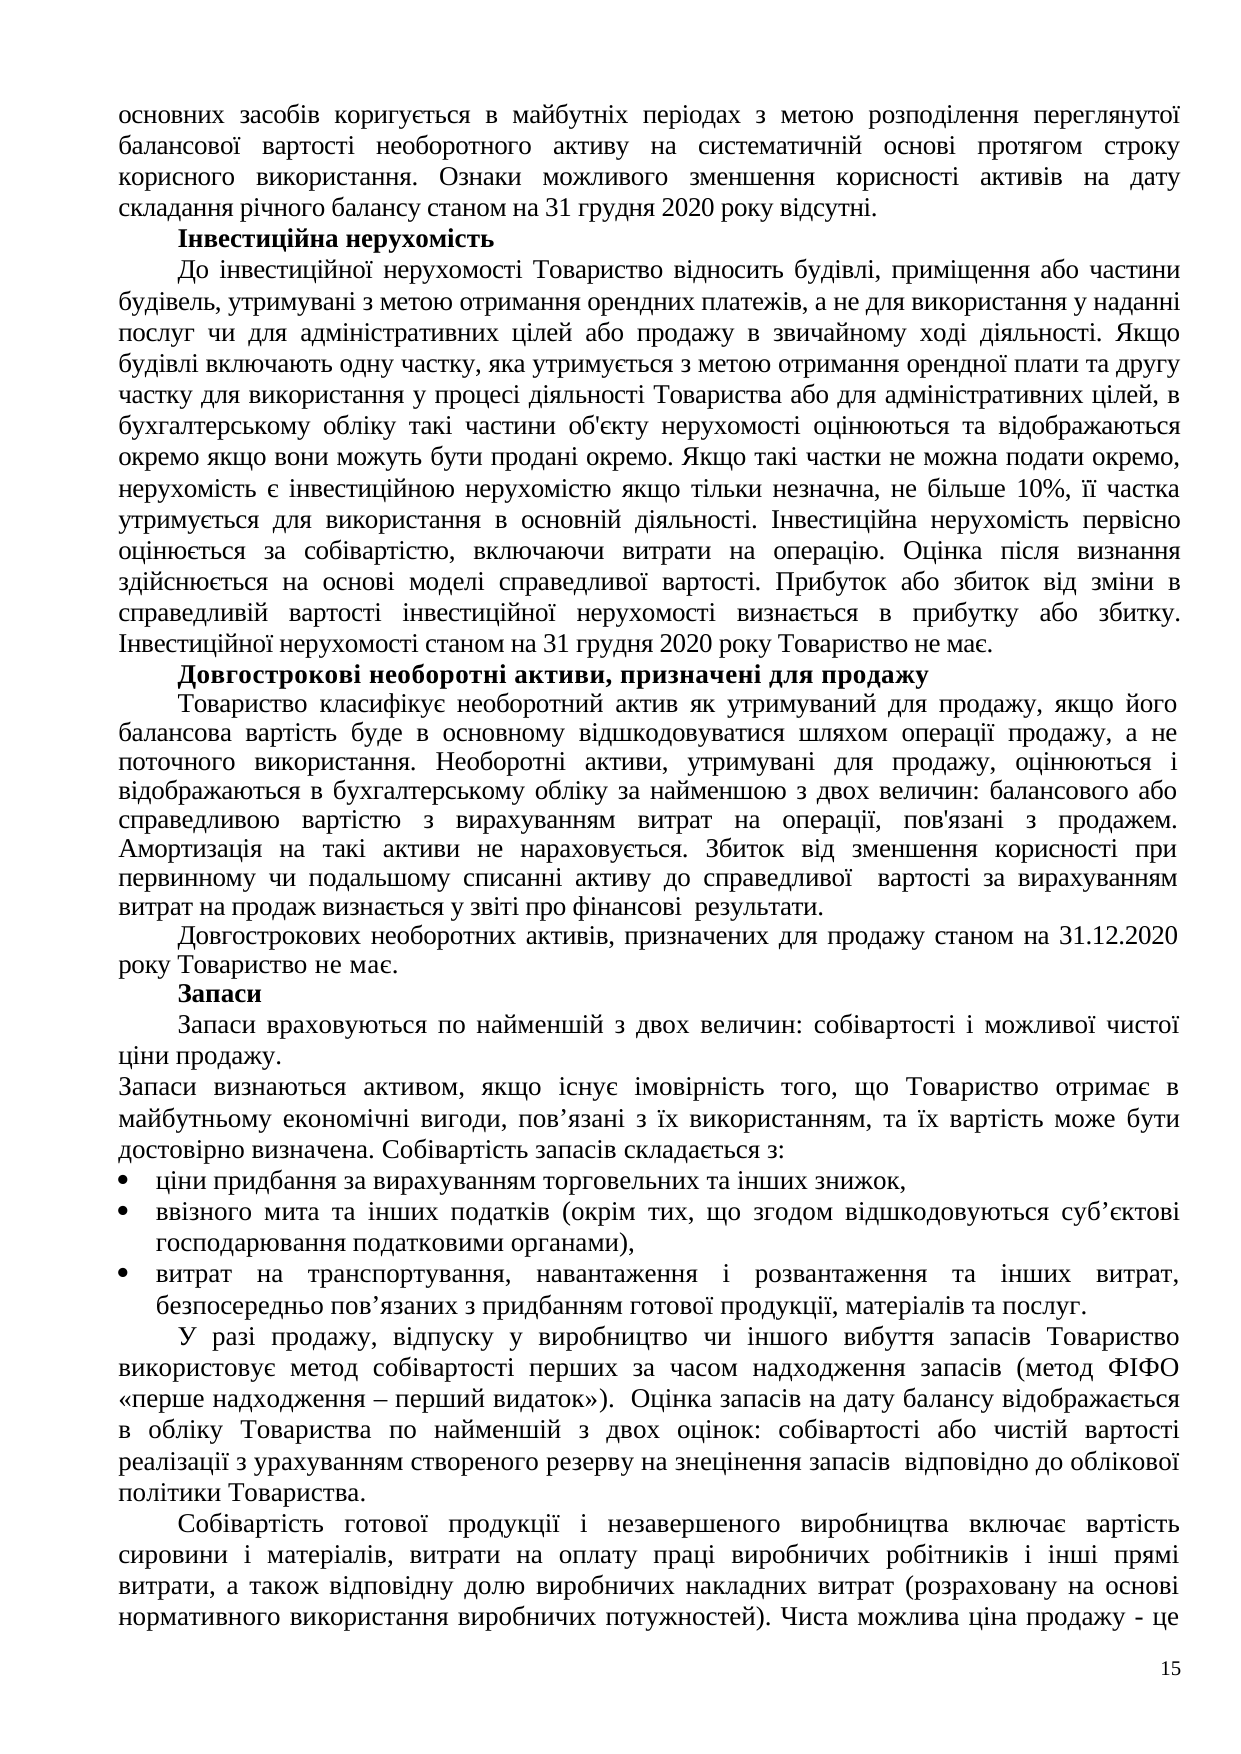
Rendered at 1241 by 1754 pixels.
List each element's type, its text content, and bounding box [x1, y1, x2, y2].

text У разі продажу, відпуску у виробництво чи іншого вибуття запасів Товариство використовує метод собівартості перших за часом надходження запасів (метод ФІФО «перше надходження – перший видаток»). Оцінка запасів на дату балансу відображається в обліку Товариства по найменшій з двох оцінок: собівартості або чистій вартості реалізації з урахуванням створеного резерву на знецінення запасів відповідно до облікової політики Товариства. [118, 1320, 1181, 1507]
text Довгострокові необоротні активи, призначені для продажу [118, 658, 1181, 690]
list ввізного мита та інших податків (окрім тих, що згодом відшкодовуються суб’єктові господарювання податковими органами), [118, 1195, 1181, 1258]
text Запаси визнаються активом, якщо існує імовірність того, що Товариство отримає в майбутньому економічні вигоди, пов’язані з їх використанням, та їх вартість може бути достовірно визначена. Собівартість запасів складається з: [118, 1071, 1181, 1164]
text Інвестиційна нерухомість [118, 222, 1181, 254]
text Довгострокових необоротних активів, призначених для продажу станом на 31.12.2020 року Товариство не має. [118, 921, 1178, 979]
text Товариство класифікує необоротний актив як утримуваний для продажу, якщо його балансова вартість буде в основному відшкодовуватися шляхом операції продажу, а не поточного використання. Необоротні активи, утримувані для продажу, оцінюються i відображаються в бухгалтерському обліку за найменшою з двох величин: балансового або справедливою вартістю з вирахуванням витрат на операції, пов'язані з продажем. Амортизація на такі активи не нараховується. Збиток від зменшення корисності при первинному чи подальшому списанні активу до справедливої вартості за вирахуванням витрат на продаж визнається у звіті про фінансові результати. [118, 690, 1178, 921]
list ціни придбання за вирахуванням торговельних та інших знижок, [118, 1164, 1181, 1195]
list витрат на транспортування, навантаження і розвантаження та інших витрат, безпосередньо пов’язаних з придбанням готової продукції, матеріалів та послуг. [118, 1258, 1181, 1320]
text Запаси враховуються по найменшій з двох величин: собівартості і можливої чистої ціни продажу. [118, 1008, 1181, 1071]
text До інвестиційної нерухомості Товариство відносить будівлі, приміщення або частини будівель, утримувані з метою отримання орендних платежів, а не для використання у наданні послуг чи для адміністративних цілей або продажу в звичайному ході діяльності. Якщо будівлі включають одну частку, яка утримується з метою отримання орендної плати та другу частку для використання у процесі діяльності Товариства або для адміністративних цілей, в бухгалтерському обліку такі частини об'єкту нерухомості оцінюються та відображаються окремо якщо вони можуть бути продані окремо. Якщо такі частки не можна подати окремо, нерухомість є інвестиційною нерухомістю якщо тільки незначна, не більше 10%, її частка утримується для використання в основній діяльності. Інвестиційна нерухомість первісно оцінюється за собівартістю, включаючи витрати на операцію. Оцінка після визнання здійснюється на основі моделі справедливої вартості. Прибуток або збиток від зміни в справедливій вартості інвестиційної нерухомості визнається в прибутку або збитку. Інвестиційної нерухомості станом на 31 грудня 2020 року Товариство не має. [118, 254, 1181, 658]
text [118, 98, 1181, 222]
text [118, 1507, 1181, 1631]
text Запаси [118, 979, 1178, 1008]
